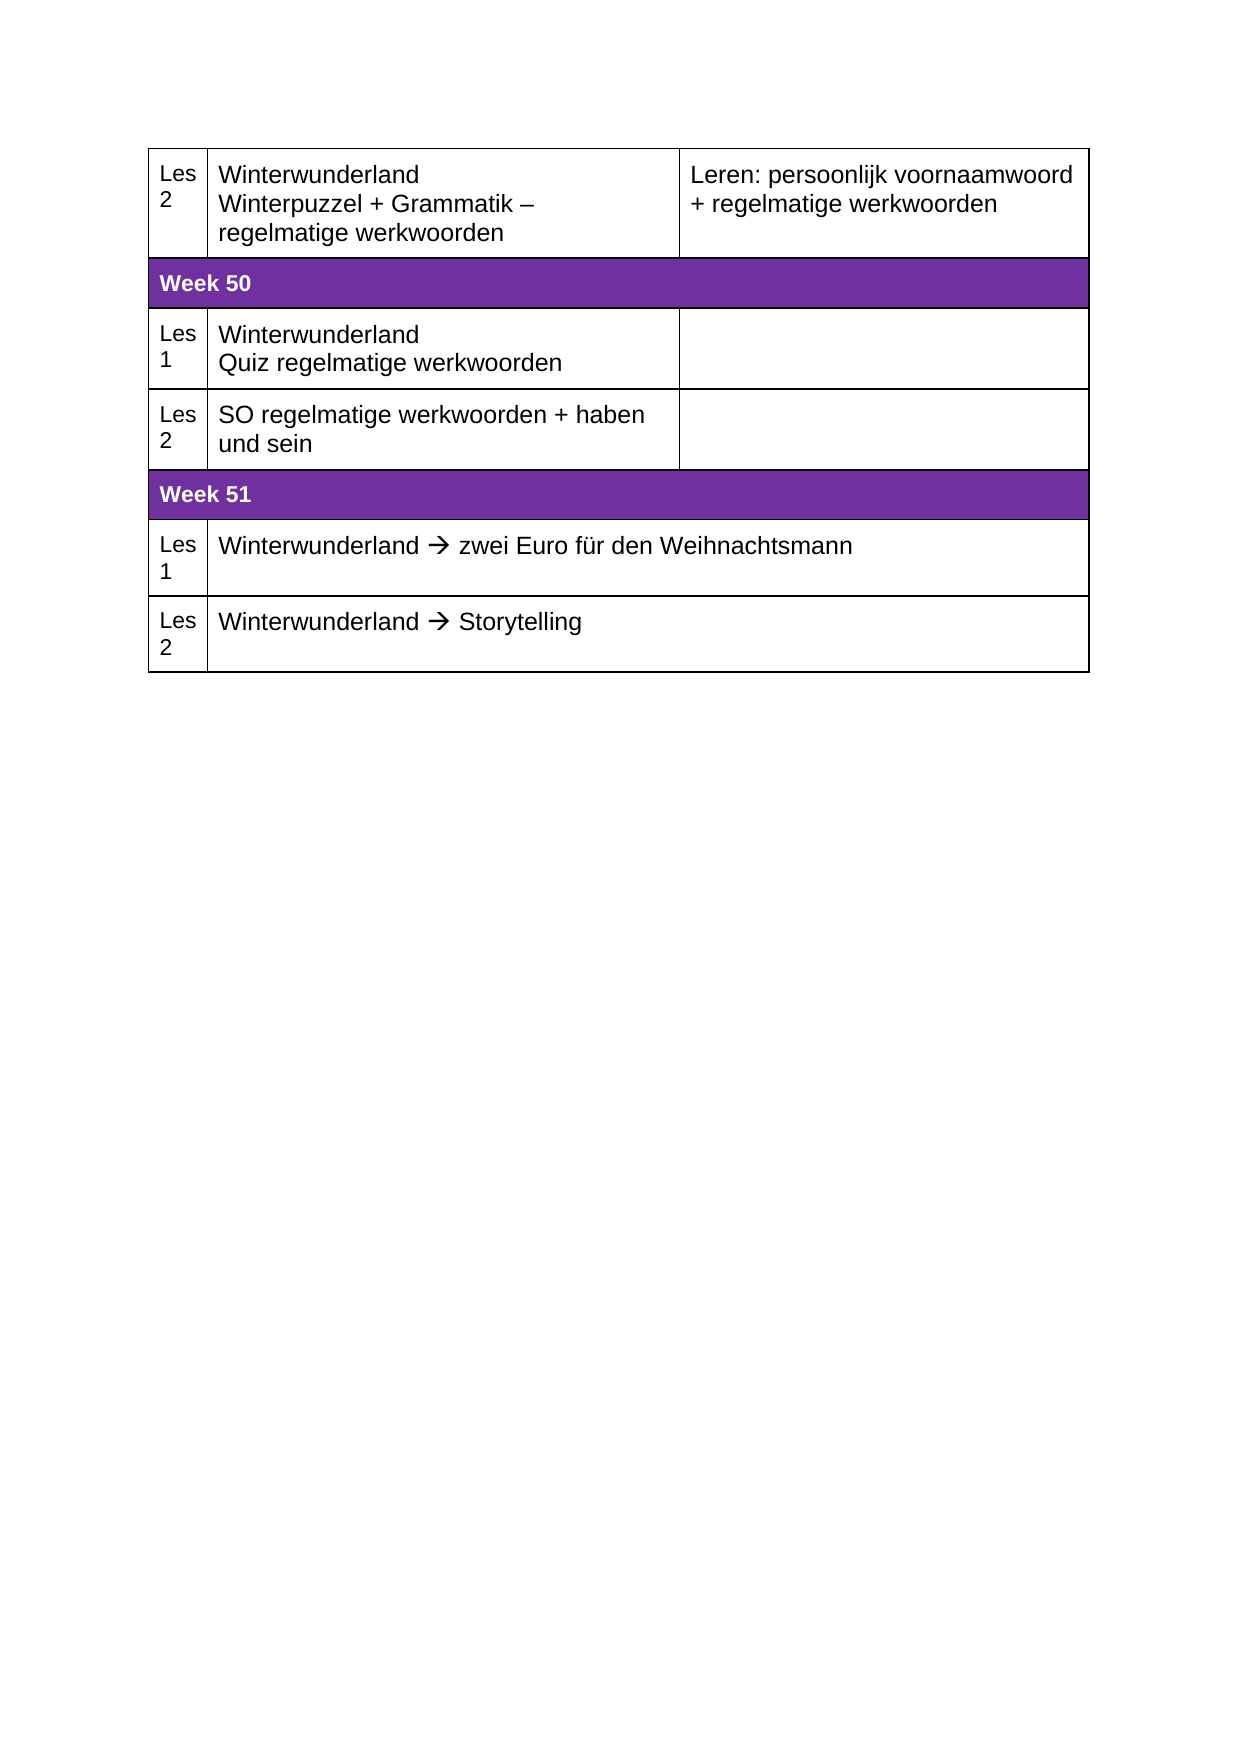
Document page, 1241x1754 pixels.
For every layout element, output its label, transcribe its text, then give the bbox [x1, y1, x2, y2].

table_cell Les 2 [149, 390, 207, 469]
table_cell Leren: persoonlijk voornaamwoord + regelmatige werkwoorden [680, 149, 1088, 257]
table_cell Les 1 [149, 309, 207, 388]
table_cell Winterwunderland Storytelling [208, 597, 1088, 671]
table_cell Week 50 [149, 259, 1088, 307]
table_cell SO regelmatige werkwoorden + haben und sein [208, 390, 679, 469]
table_cell [680, 390, 1088, 469]
table_cell Les 2 [149, 597, 207, 671]
table_cell Week 51 [149, 471, 1088, 519]
table_cell Winterwunderland Quiz regelmatige werkwoorden [208, 309, 679, 388]
table_cell Les 2 [149, 149, 207, 257]
table_cell Les 1 [149, 520, 207, 595]
table_cell Winterwunderland Winterpuzzel + Grammatik – regelmatige werkwoorden [208, 149, 679, 257]
table_cell [680, 309, 1088, 388]
table_cell Winterwunderland zwei Euro für den Weihnachtsmann [208, 520, 1088, 595]
